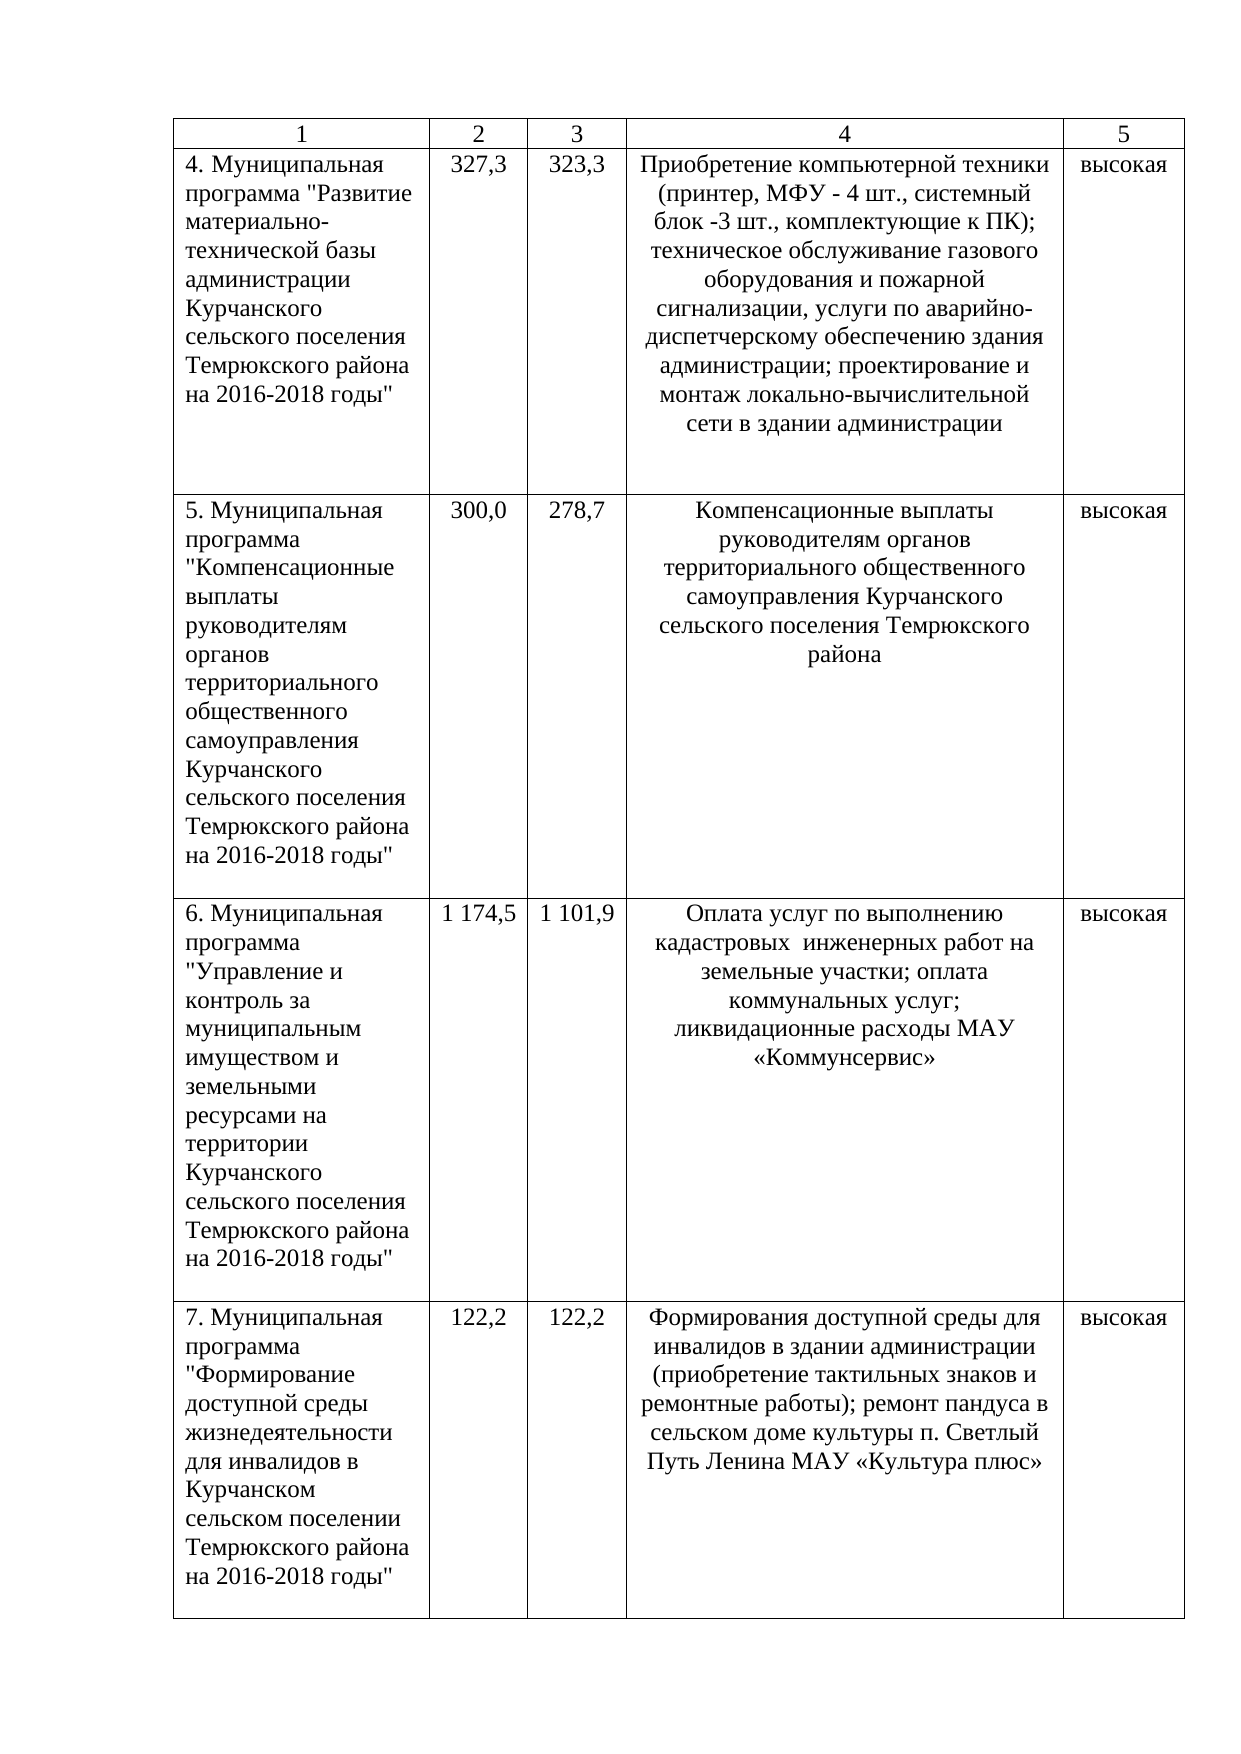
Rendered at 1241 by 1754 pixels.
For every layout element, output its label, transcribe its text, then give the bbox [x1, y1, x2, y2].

table_cell 7. Муниципальная программа "Формирование доступной среды жизнедеятельности для инвалидов в Курчанском сельском поселении Темрюкского района на 2016-2018 годы" [174, 1302, 429, 1618]
table_cell Формирования доступной среды для инвалидов в здании администрации (приобретение тактильных знаков и ремонтные работы); ремонт пандуса в сельском доме культуры п. Светлый Путь Ленина МАУ «Культура плюс» [627, 1302, 1063, 1618]
table_cell 122,2 [430, 1302, 527, 1618]
table_cell 327,3 [430, 149, 527, 494]
table_cell 5 [1064, 119, 1184, 148]
table_cell Приобретение компьютерной техники (принтер, МФУ - 4 шт., системный блок -3 шт., комплектующие к ПК); техническое обслуживание газового оборудования и пожарной сигнализации, услуги по аварийно-диспетчерскому обеспечению здания администрации; проектирование и монтаж локально-вычислительной сети в здании администрации [627, 149, 1063, 494]
table_cell 1 174,5 [430, 899, 527, 1301]
table_cell высокая [1064, 149, 1184, 494]
table_cell высокая [1064, 899, 1184, 1301]
table_cell 122,2 [528, 1302, 626, 1618]
table_cell 323,3 [528, 149, 626, 494]
table_cell 3 [528, 119, 626, 148]
table_cell 6. Муниципальная программа "Управление и контроль за муниципальным имуществом и земельными ресурсами на территории Курчанского сельского поселения Темрюкского района на 2016-2018 годы" [174, 899, 429, 1301]
table_cell 1 [174, 119, 429, 148]
table_cell 278,7 [528, 495, 626, 897]
table_cell высокая [1064, 1302, 1184, 1618]
table_cell высокая [1064, 495, 1184, 897]
table_cell 300,0 [430, 495, 527, 897]
table_cell 5. Муниципальная программа "Компенсационные выплаты руководителям органов территориального общественного самоуправления Курчанского сельского поселения Темрюкского района на 2016-2018 годы" [174, 495, 429, 897]
table_cell Оплата услуг по выполнению кадастровых инженерных работ на земельные участки; оплата коммунальных услуг; ликвидационные расходы МАУ «Коммунсервис» [627, 899, 1063, 1301]
table_cell 2 [430, 119, 527, 148]
table_cell Компенсационные выплаты руководителям органов территориального общественного самоуправления Курчанского сельского поселения Темрюкского района [627, 495, 1063, 897]
table_cell 4 [627, 119, 1063, 148]
table_cell 1 101,9 [528, 899, 626, 1301]
table_cell 4. Муниципальная программа "Развитие материально-технической базы администрации Курчанского сельского поселения Темрюкского района на 2016-2018 годы" [174, 149, 429, 494]
